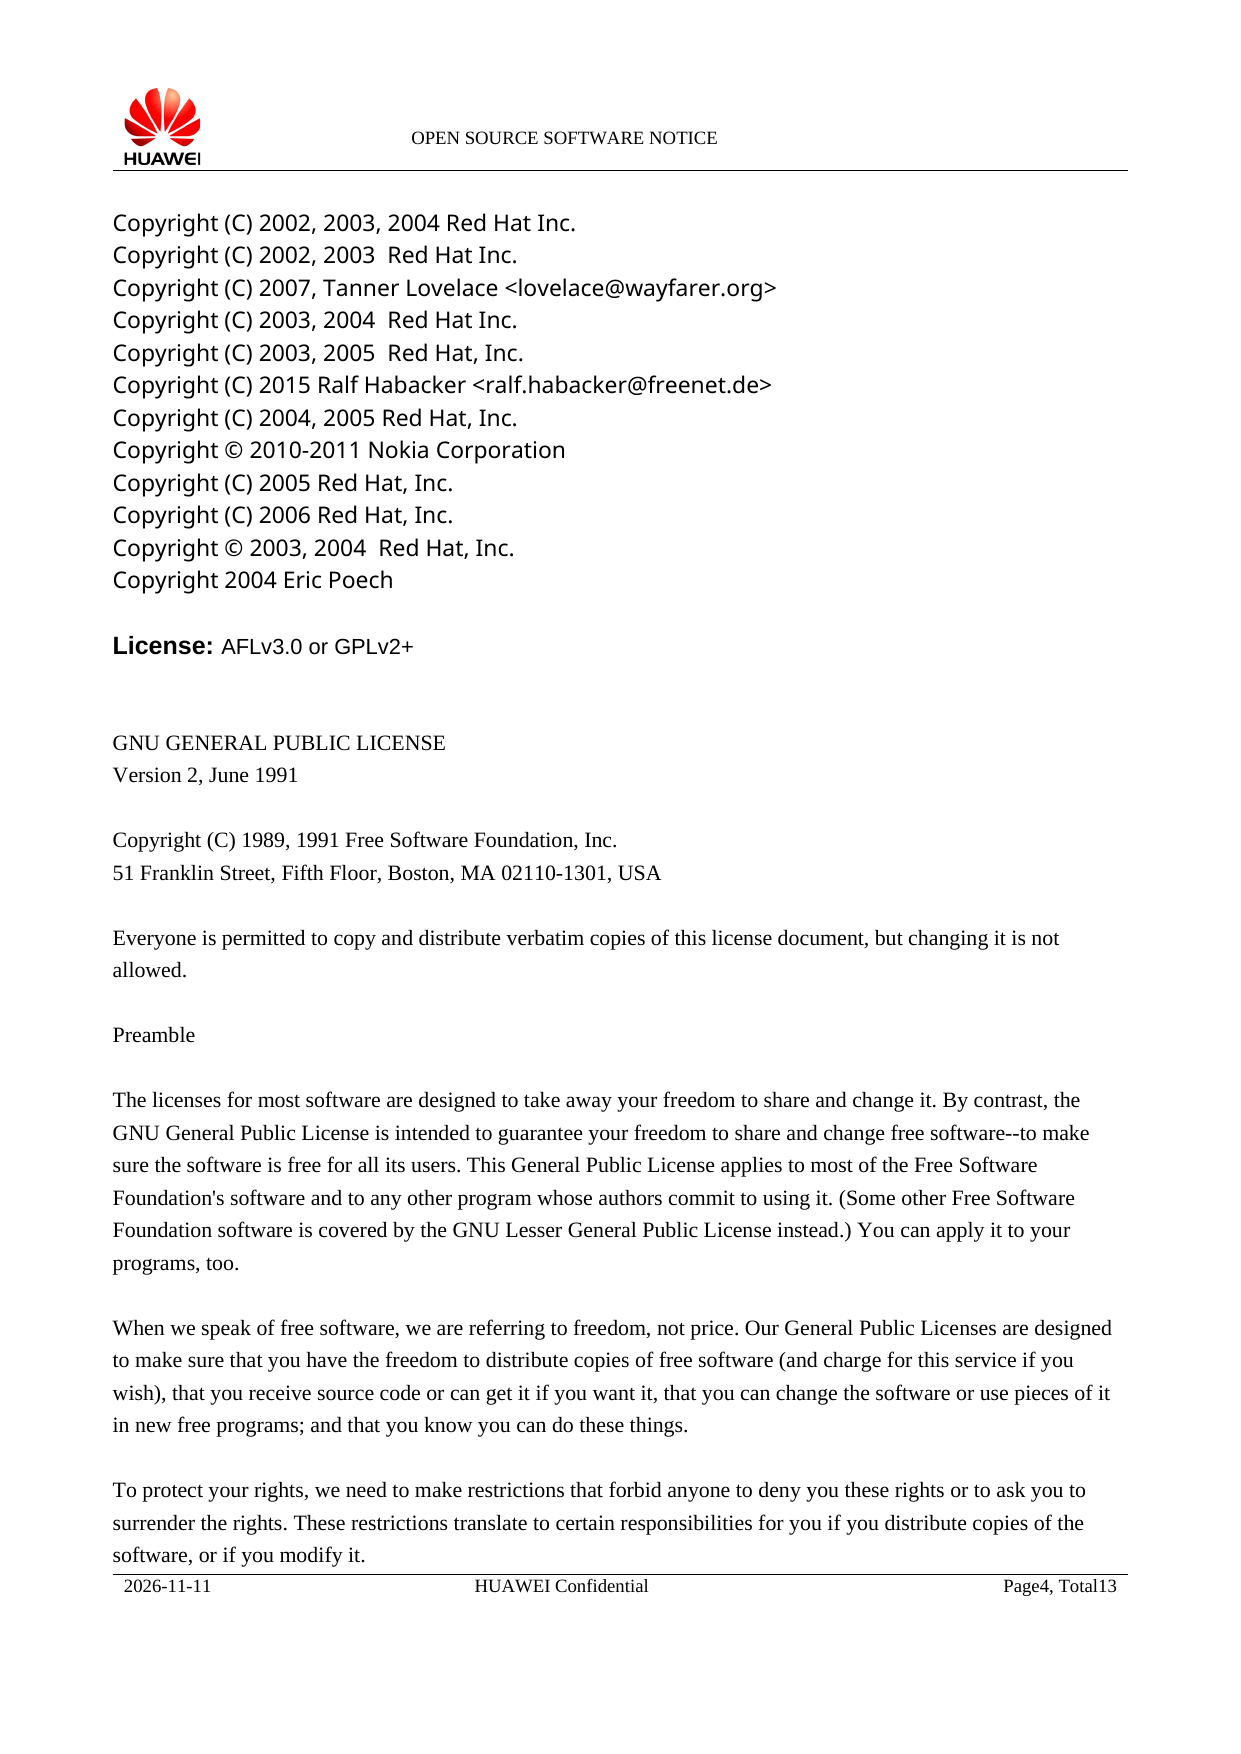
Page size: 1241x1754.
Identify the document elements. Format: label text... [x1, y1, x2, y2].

text License: AFLv3.0 or GPLv2+ [112, 629, 1128, 661]
picture [124, 88, 201, 165]
